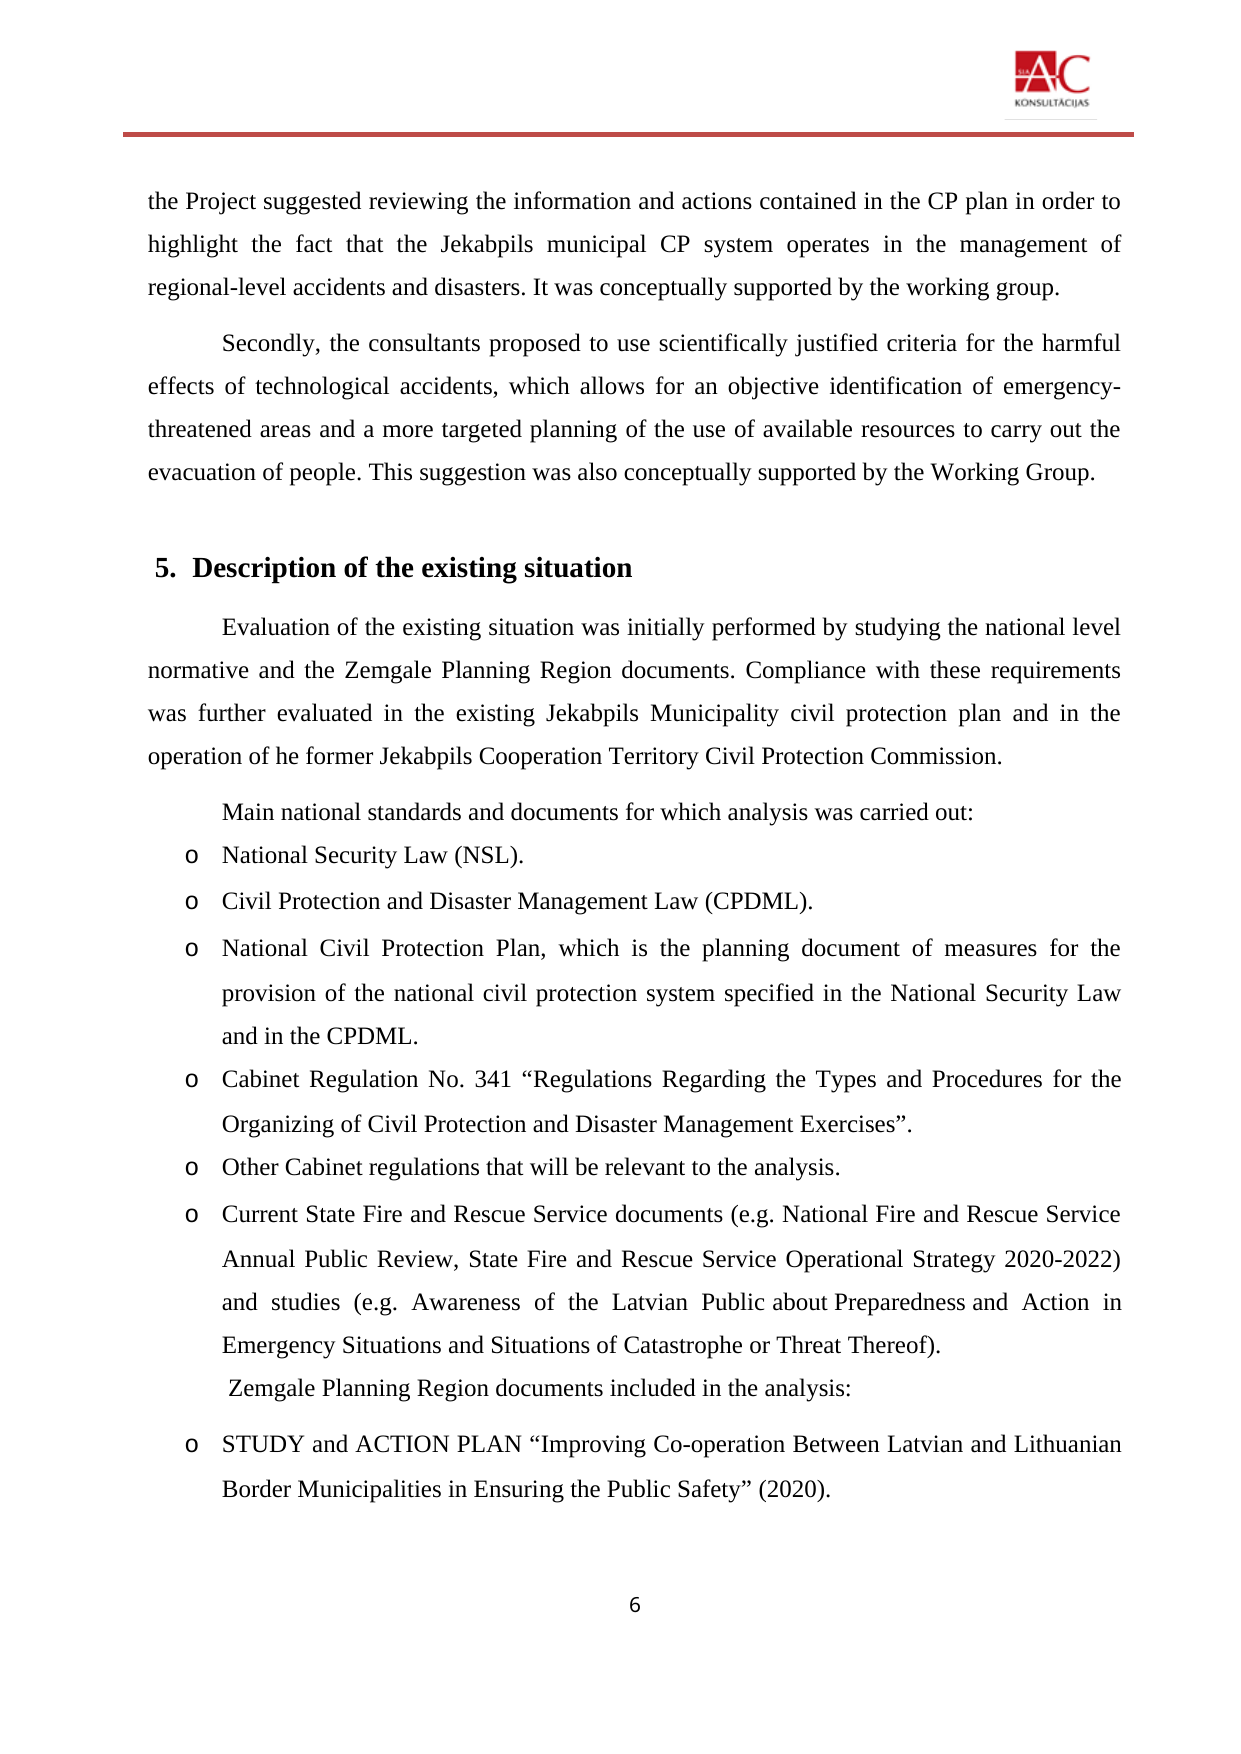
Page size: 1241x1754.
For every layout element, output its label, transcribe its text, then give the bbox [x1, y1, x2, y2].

list STUDY and ACTION PLAN “Improving Co-operation Between Latvian and Lithuanian Border Municipalities in Ensuring the Public Safety” (2020). [184, 1429, 1122, 1503]
list Civil Protection and Disaster Management Law (CPDML). [184, 886, 1122, 917]
list Cabinet Regulation No. 341 “Regulations Regarding the Types and Procedures for the Organizing of Civil Protection and Disaster Management Exercises”. [184, 1064, 1122, 1138]
list National Security Law (NSL). [184, 840, 1122, 871]
subtitle Description of the existing situation [154, 550, 1122, 584]
list Current State Fire and Rescue Service documents (e.g. National Fire and Rescue Service Annual Public Review, State Fire and Rescue Service Operational Strategy 2020-2022) and studies (e.g. Awareness of the Latvian Public about Preparedness and Action in Emergency Situations and Situations of Catastrophe or Threat Thereof). [184, 1199, 1122, 1359]
text Main national standards and documents for which analysis was carried out: [148, 797, 1122, 826]
text Evaluation of the existing situation was initially performed by studying the national level normative and the Zemgale Planning Region documents. Compliance with these requirements was further evaluated in the existing Jekabpils Municipality civil protection plan and in the operation of he former Jekabpils Cooperation Territory Civil Protection Commission. [148, 612, 1122, 770]
list Other Cabinet regulations that will be relevant to the analysis. [184, 1152, 1122, 1183]
list National Civil Protection Plan, which is the planning document of measures for the provision of the national civil protection system specified in the National Security Law and in the CPDML. [184, 933, 1122, 1050]
text Secondly, the consultants proposed to use scientifically justified criteria for the harmful effects of technological accidents, which allows for an objective identification of emergency-threatened areas and a more targeted planning of the use of available resources to carry out the evacuation of people. This suggestion was also conceptually supported by the Working Group. [148, 328, 1122, 486]
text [148, 186, 1122, 301]
picture [1003, 34, 1097, 119]
text Zemgale Planning Region documents included in the analysis: [148, 1373, 1122, 1402]
